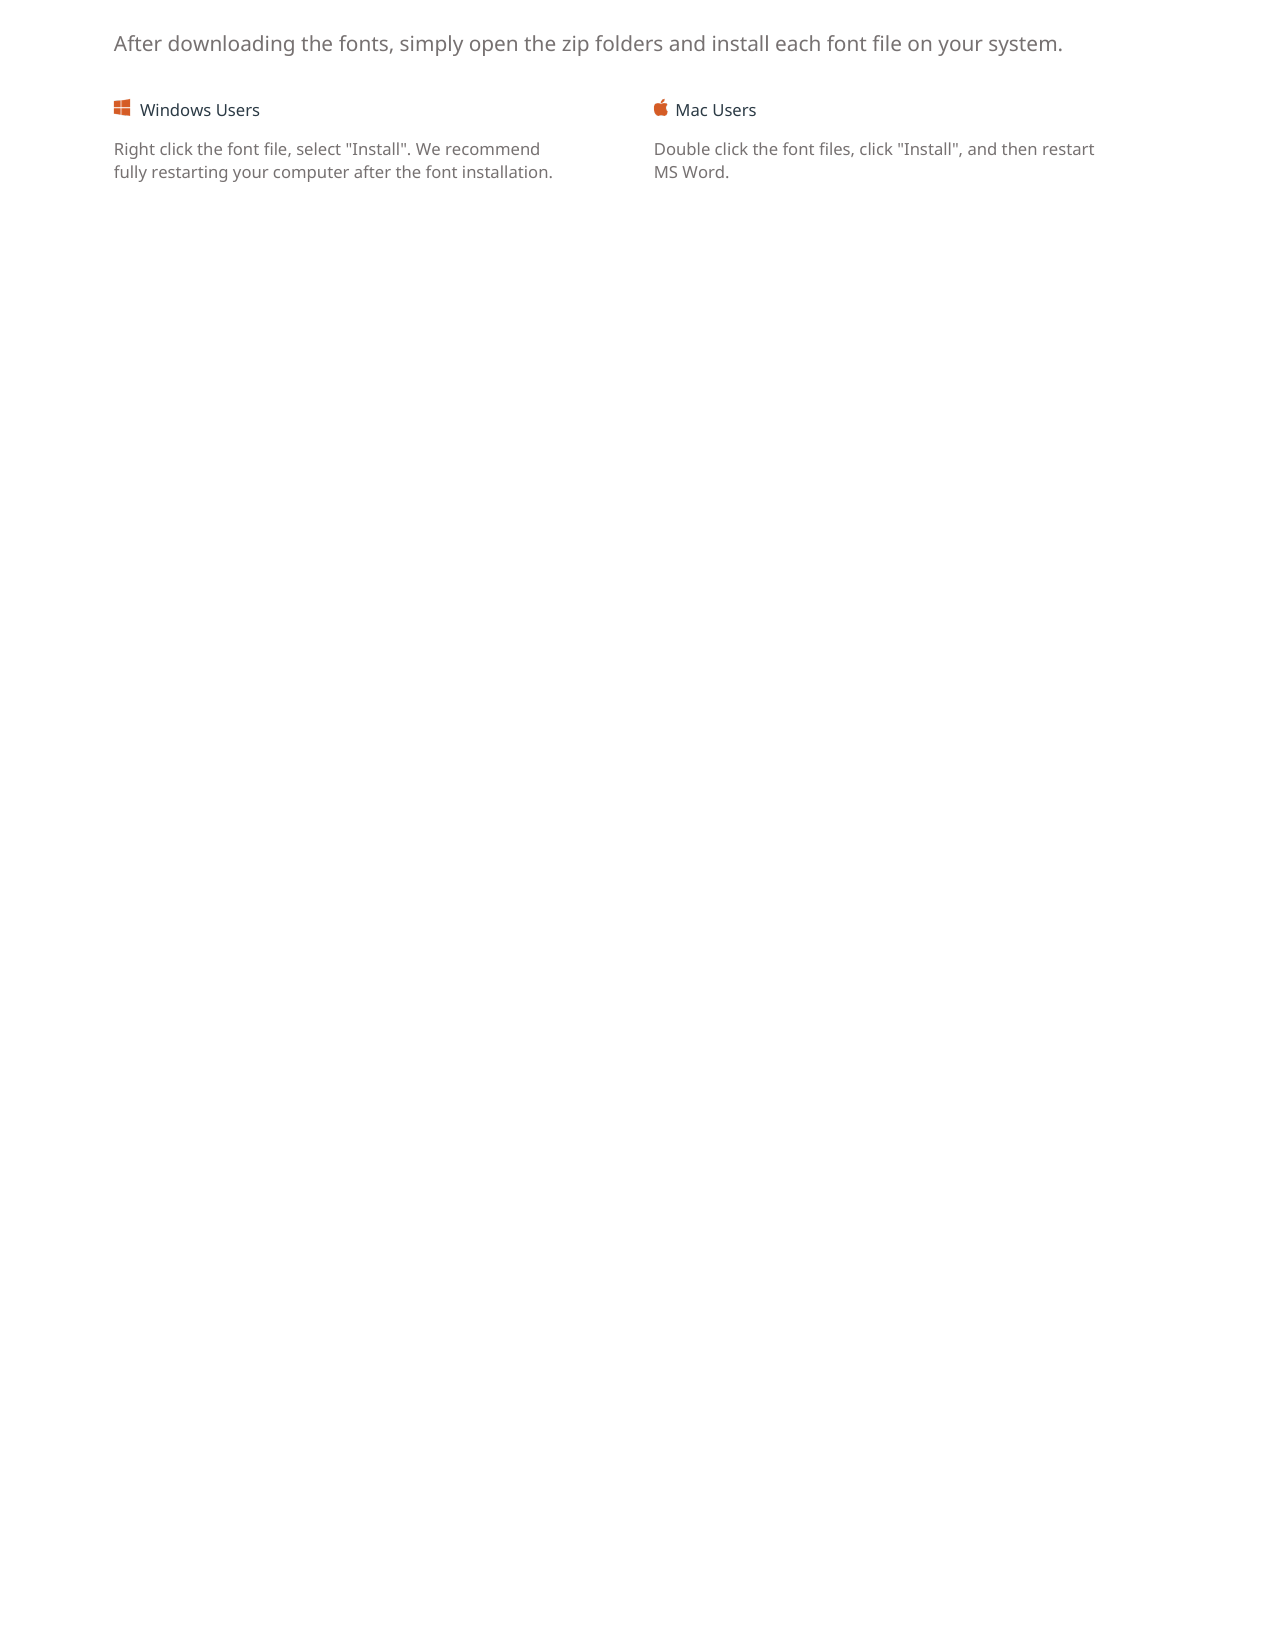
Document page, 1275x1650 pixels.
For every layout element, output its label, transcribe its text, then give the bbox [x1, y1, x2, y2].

table_cell Mac Users Double click the font files, click "Install", and then restart MS Word. [630, 98, 1162, 200]
table_cell Windows Users Right click the font file, select "Install". We recommend fully restarting your computer after the font installation. [114, 98, 630, 200]
picture [653, 98, 668, 116]
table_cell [114, 30, 1162, 98]
picture [113, 98, 131, 116]
